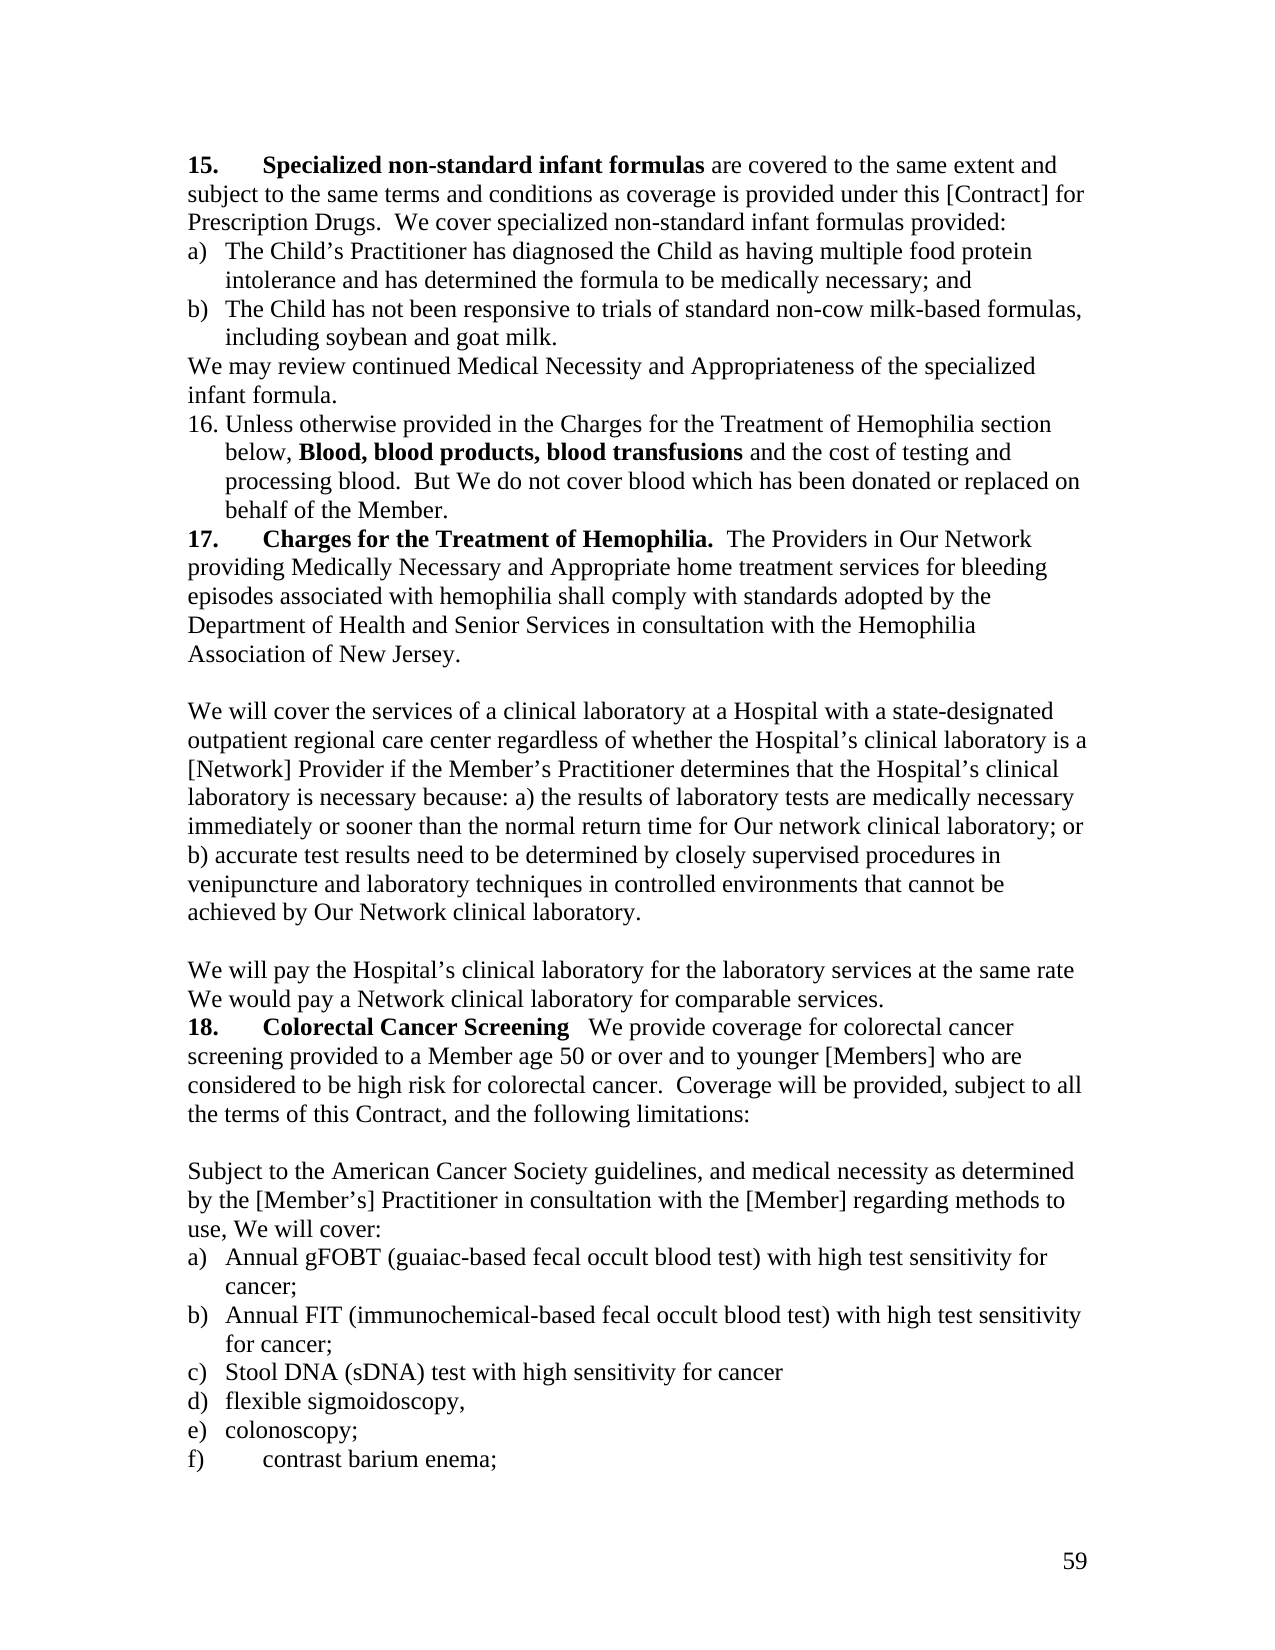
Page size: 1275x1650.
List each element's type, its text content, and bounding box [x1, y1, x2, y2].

text We will pay the Hospital’s clinical laboratory for the laboratory services at the same rate We would pay a Network clinical laboratory for comparable services. [187, 955, 1087, 1012]
text We may review continued Medical Necessity and Appropriateness of the specialized infant formula. [187, 351, 1087, 409]
text Subject to the American Cancer Society guidelines, and medical necessity as determined by the [Member’s] Practitioner in consultation with the [Member] regarding methods to use, We will cover: [187, 1156, 1087, 1242]
text 17. Charges for the Treatment of Hemophilia. The Providers in Our Network providing Medically Necessary and Appropriate home treatment services for bleeding episodes associated with hemophilia shall comply with standards adopted by the Department of Health and Senior Services in consultation with the Hemophilia Association of New Jersey. [187, 524, 1087, 667]
list Stool DNA (sDNA) test with high sensitivity for cancer [187, 1357, 1087, 1386]
text 18. Colorectal Cancer Screening We provide coverage for colorectal cancer screening provided to a Member age 50 or over and to younger [Members] who are considered to be high risk for colorectal cancer. Coverage will be provided, subject to all the terms of this Contract, and the following limitations: [187, 1012, 1087, 1127]
list flexible sigmoidoscopy, [187, 1386, 1087, 1415]
list The Child has not been responsive to trials of standard non-cow milk-based formulas, including soybean and goat milk. [187, 294, 1087, 351]
list contrast barium enema; [187, 1444, 1087, 1472]
list Annual gFOBT (guaiac-based fecal occult blood test) with high test sensitivity for cancer; [187, 1242, 1087, 1300]
list Annual FIT (immunochemical-based fecal occult blood test) with high test sensitivity for cancer; [187, 1300, 1087, 1357]
text We will cover the services of a clinical laboratory at a Hospital with a state-designated outpatient regional care center regardless of whether the Hospital’s clinical laboratory is a [Network] Provider if the Member’s Practitioner determines that the Hospital’s clinical laboratory is necessary because: a) the results of laboratory tests are medically necessary immediately or sooner than the normal return time for Our network clinical laboratory; or b) accurate test results need to be determined by closely supervised procedures in venipuncture and laboratory techniques in controlled environments that cannot be achieved by Our Network clinical laboratory. [187, 696, 1087, 926]
list The Child’s Practitioner has diagnosed the Child as having multiple food protein intolerance and has determined the formula to be medically necessary; and [187, 236, 1087, 294]
list Unless otherwise provided in the Charges for the Treatment of Hemophilia section below, Blood, blood products, blood transfusions and the cost of testing and processing blood. But We do not cover blood which has been donated or replaced on behalf of the Member. [187, 409, 1087, 524]
text 15. Specialized non-standard infant formulas are covered to the same extent and subject to the same terms and conditions as coverage is provided under this [Contract] for Prescription Drugs. We cover specialized non-standard infant formulas provided: [187, 150, 1087, 236]
list colonoscopy; [187, 1415, 1087, 1444]
